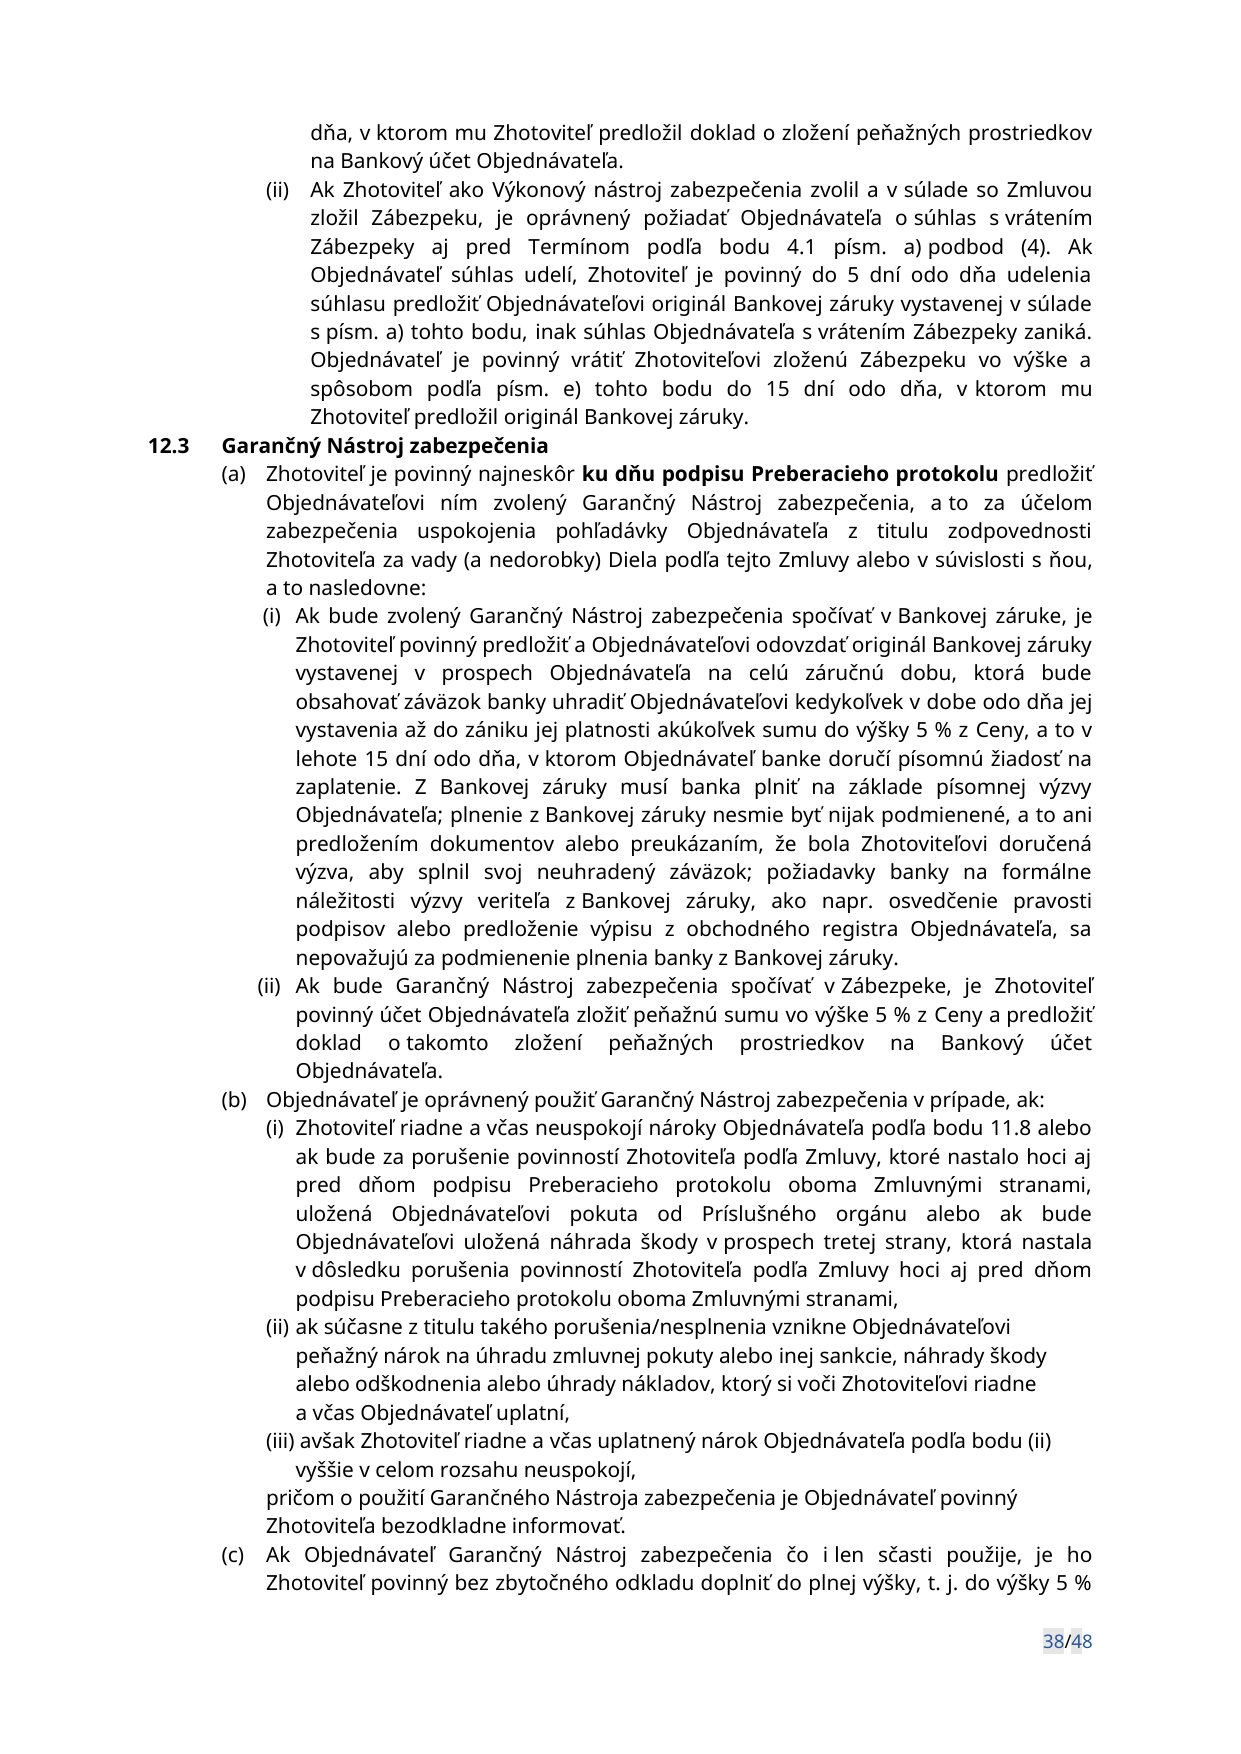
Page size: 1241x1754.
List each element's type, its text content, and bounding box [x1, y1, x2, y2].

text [266, 118, 1093, 175]
list Ak bude Garančný Nástroj zabezpečenia spočívať v Zábezpeke, je Zhotoviteľ povinný účet Objednávateľa zložiť peňažnú sumu vo výške 5 % z Ceny a predložiť doklad o takomto zložení peňažných prostriedkov na Bankový účet Objednávateľa. [281, 971, 1093, 1085]
text (b) Objednávateľ je oprávnený použiť Garančný Nástroj zabezpečenia v prípade, ak: [221, 1085, 1093, 1113]
list Ak bude zvolený Garančný Nástroj zabezpečenia spočívať v Bankovej záruke, je Zhotoviteľ povinný predložiť a Objednávateľovi odovzdať originál Bankovej záruky vystavenej v prospech Objednávateľa na celú záručnú dobu, ktorá bude obsahovať záväzok banky uhradiť Objednávateľovi kedykoľvek v dobe odo dňa jej vystavenia až do zániku jej platnosti akúkoľvek sumu do výšky 5 % z Ceny, a to v lehote 15 dní odo dňa, v ktorom Objednávateľ banke doručí písomnú žiadosť na zaplatenie. Z Bankovej záruky musí banka plniť na základe písomnej výzvy Objednávateľa; plnenie z Bankovej záruky nesmie byť nijak podmienené, a to ani predložením dokumentov alebo preukázaním, že bola Zhotoviteľovi doručená výzva, aby splnil svoj neuhradený záväzok; požiadavky banky na formálne náležitosti výzvy veriteľa z Bankovej záruky, ako napr. osvedčenie pravosti podpisov alebo predloženie výpisu z obchodného registra Objednávateľa, sa nepovažujú za podmienenie plnenia banky z Bankovej záruky. [281, 602, 1093, 971]
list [221, 1540, 1093, 1597]
list (ii) ak súčasne z titulu takého porušenia/nesplnenia vznikne Objednávateľovi peňažný nárok na úhradu zmluvnej pokuty alebo inej sankcie, náhrady škody alebo odškodnenia alebo úhrady nákladov, ktorý si voči Zhotoviteľovi riadne a včas Objednávateľ uplatní, [266, 1312, 1093, 1426]
text (ii) Ak Zhotoviteľ ako Výkonový nástroj zabezpečenia zvolil a v súlade so Zmluvou zložil Zábezpeku, je oprávnený požiadať Objednávateľa o súhlas s vrátením Zábezpeky aj pred Termínom podľa bodu 4.1 písm. a) podbod (4). Ak Objednávateľ súhlas udelí, Zhotoviteľ je povinný do 5 dní odo dňa udelenia súhlasu predložiť Objednávateľovi originál Bankovej záruky vystavenej v súlade s písm. a) tohto bodu, inak súhlas Objednávateľa s vrátením Zábezpeky zaniká. Objednávateľ je povinný vrátiť Zhotoviteľovi zloženú Zábezpeku vo výške a spôsobom podľa písm. e) tohto bodu do 15 dní odo dňa, v ktorom mu Zhotoviteľ predložil originál Bankovej záruky. [266, 175, 1093, 431]
list (iii) avšak Zhotoviteľ riadne a včas uplatnený nárok Objednávateľa podľa bodu (ii) vyššie v celom rozsahu neuspokojí, [266, 1426, 1093, 1483]
text 12.3 Garančný Nástroj zabezpečenia [148, 431, 1093, 459]
list Zhotoviteľ je povinný najneskôr ku dňu podpisu Preberacieho protokolu predložiť Objednávateľovi ním zvolený Garančný Nástroj zabezpečenia, a to za účelom zabezpečenia uspokojenia pohľadávky Objednávateľa z titulu zodpovednosti Zhotoviteľa za vady (a nedorobky) Diela podľa tejto Zmluvy alebo v súvislosti s ňou, a to nasledovne: [221, 459, 1093, 602]
text (i) Zhotoviteľ riadne a včas neuspokojí nároky Objednávateľa podľa bodu 11.8 alebo ak bude za porušenie povinností Zhotoviteľa podľa Zmluvy, ktoré nastalo hoci aj pred dňom podpisu Preberacieho protokolu oboma Zmluvnými stranami, uložená Objednávateľovi pokuta od Príslušného orgánu alebo ak bude Objednávateľovi uložená náhrada škody v prospech tretej strany, ktorá nastala v dôsledku porušenia povinností Zhotoviteľa podľa Zmluvy hoci aj pred dňom podpisu Preberacieho protokolu oboma Zmluvnými stranami, [266, 1113, 1093, 1312]
list pričom o použití Garančného Nástroja zabezpečenia je Objednávateľ povinný Zhotoviteľa bezodkladne informovať. [266, 1483, 1093, 1540]
